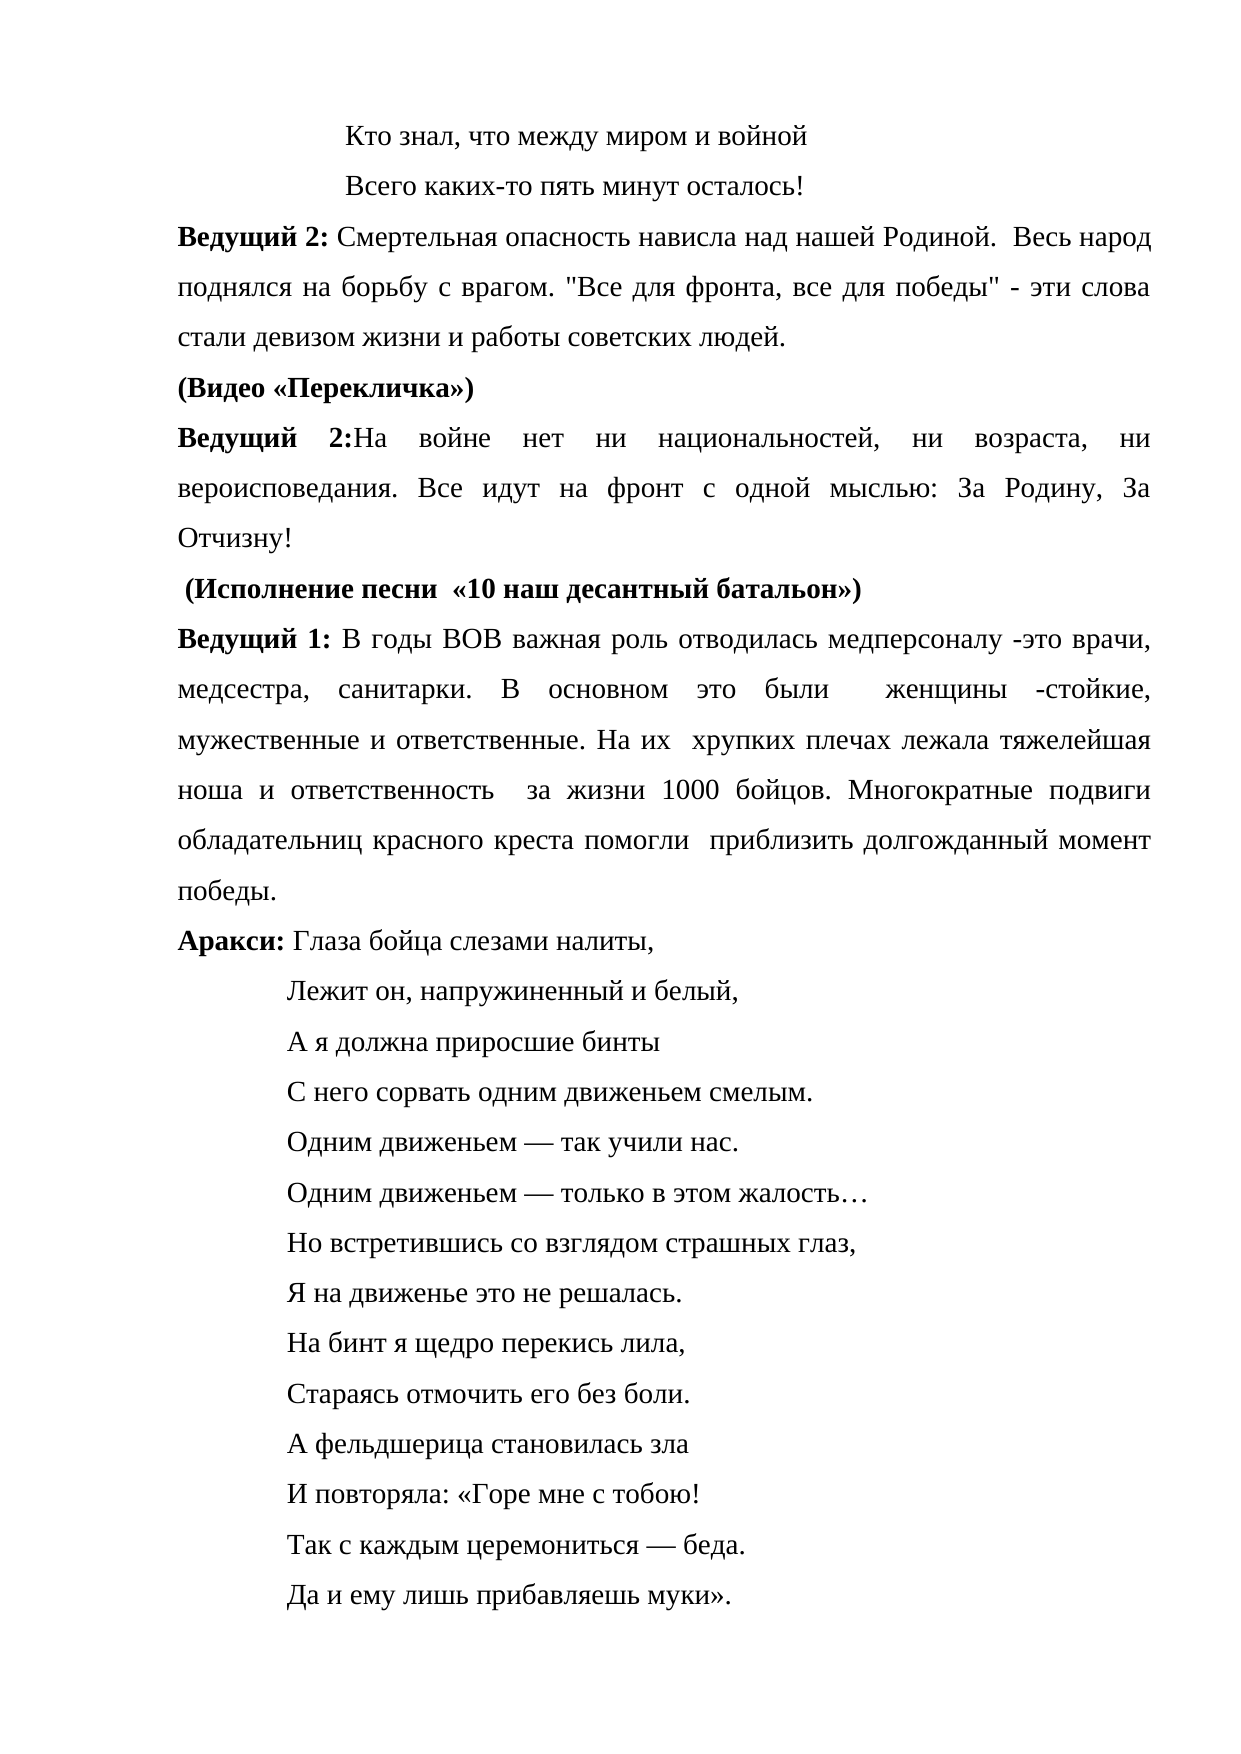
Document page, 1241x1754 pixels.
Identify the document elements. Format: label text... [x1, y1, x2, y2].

text Ведущий 2: Смертельная опасность нависла над нашей Родиной. Весь народ поднялся на борьбу с врагом. "Все для фронта, все для победы" - эти слова стали девизом жизни и работы советских людей. [177, 219, 1152, 353]
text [177, 118, 1152, 202]
text Ведущий 1: В годы ВОВ важная роль отводилась медперсоналу -это врачи, медсестра, санитарки. В основном это были женщины -стойкие, мужественные и ответственные. На их хрупких плечах лежала тяжелейшая ноша и ответственность за жизни 1000 бойцов. Многократные подвиги обладательниц красного креста помогли приблизить долгожданный момент победы. [177, 621, 1152, 906]
text (Видео «Перекличка») [177, 370, 1152, 403]
text (Исполнение песни «10 наш десантный батальон») [177, 571, 1152, 604]
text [177, 923, 1152, 1611]
text Ведущий 2:На войне нет ни национальностей, ни возраста, ни вероисповедания. Все идут на фронт с одной мыслью: За Родину, За Отчизну! [177, 420, 1152, 554]
